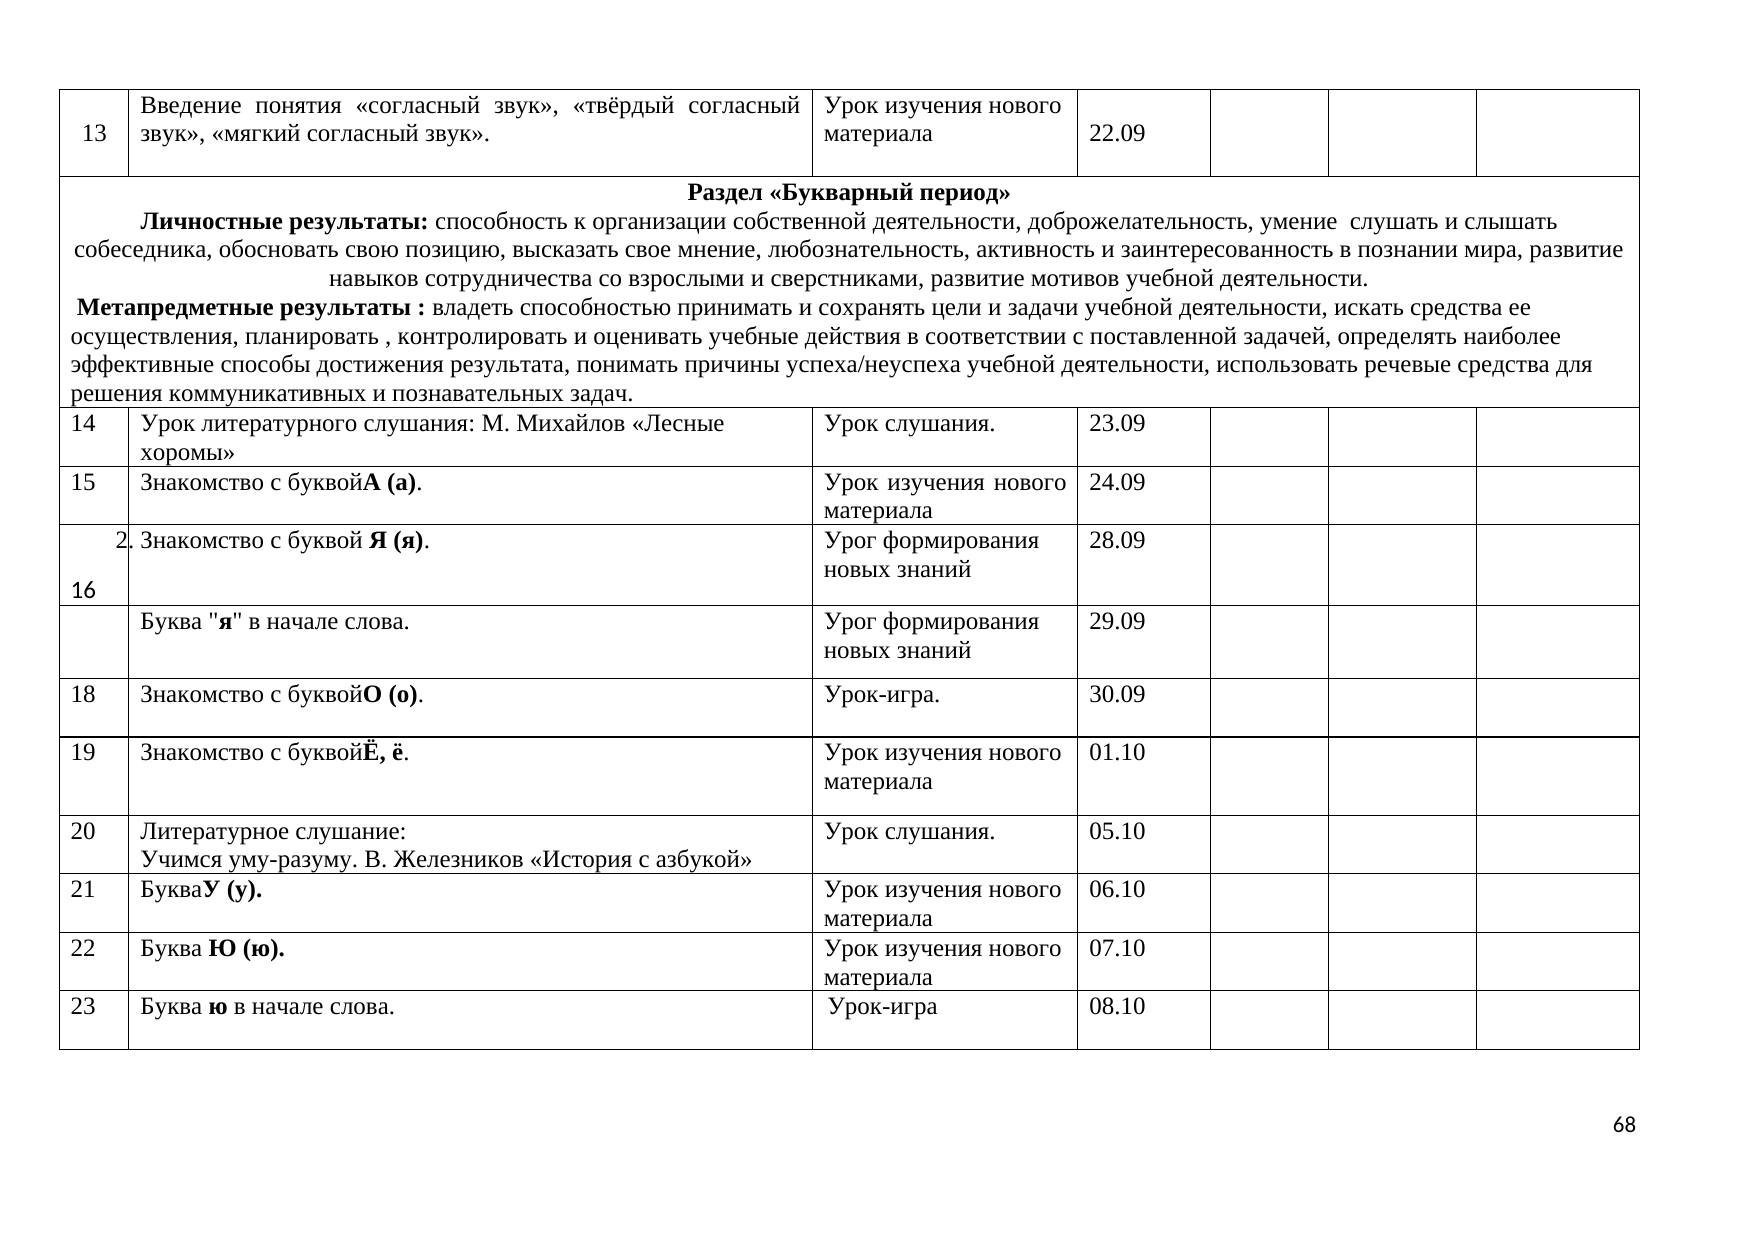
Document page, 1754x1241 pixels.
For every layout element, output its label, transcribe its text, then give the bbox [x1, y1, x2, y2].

table_cell 18 [60, 679, 128, 736]
table_cell Раздел «Букварный период» Личностные результаты: способность к организации собственной деятельности, доброжелательность, умение слушать и слышать собеседника, обосновать свою позицию, высказать свое мнение, любознательность, активность и заинтересованность в познании мира, развитие навыков сотрудничества со взрослыми и сверстниками, развитие мотивов учебной деятельности. Метапредметные результаты : владеть способностью принимать и сохранять цели и задачи учебной деятельности, искать средства ее осуществления, планировать , контролировать и оценивать учебные действия в соответствии с поставленной задачей, определять наиболее эффективные способы достижения результата, понимать причины успеха/неуспеха учебной деятельности, использовать речевые средства для решения коммуникативных и познавательных задач. [60, 177, 1639, 407]
table_cell Литературное слушание: Учимся уму-разуму. В. Железников «История с азбукой» [129, 816, 812, 873]
table_cell Урок изучения нового материала [813, 874, 1077, 932]
table_cell [1211, 525, 1328, 605]
table_cell [1329, 991, 1476, 1049]
table_cell 24.09 [1078, 467, 1210, 524]
table_cell [1329, 525, 1476, 605]
table_cell [1211, 991, 1328, 1049]
table_cell [1329, 606, 1476, 678]
table_cell Введение понятия «согласный звук», «твёрдый согласный звук», «мягкий согласный звук». [129, 90, 812, 176]
table_cell БукваУ (у). [129, 874, 812, 932]
table_cell 21 [60, 874, 128, 932]
table_cell 30.09 [1078, 679, 1210, 736]
table_cell [1211, 408, 1328, 466]
table_cell [1329, 90, 1476, 176]
table_cell [1477, 467, 1639, 524]
table_cell [1211, 738, 1328, 815]
table_cell [1477, 525, 1639, 605]
table_cell Знакомство с буквойО (о). [129, 679, 812, 736]
table_cell [1211, 816, 1328, 873]
table_cell Урок слушания. [813, 408, 1077, 466]
table_cell [1211, 606, 1328, 678]
table_cell Знакомство с буквойА (а). [129, 467, 812, 524]
table_cell 06.10 [1078, 874, 1210, 932]
table_cell [1477, 874, 1639, 932]
table_cell Урок изучения нового материала [813, 467, 1077, 524]
table_cell [1329, 874, 1476, 932]
table_cell [1329, 738, 1476, 815]
table_cell Урок слушания. [813, 816, 1077, 873]
table_cell [1329, 933, 1476, 990]
table_cell Знакомство с буквой Я (я). [129, 525, 812, 605]
table_cell 28.09 [1078, 525, 1210, 605]
table_cell Урог формирования новых знаний [813, 525, 1077, 605]
table_cell [1477, 933, 1639, 990]
table_cell 13 [60, 90, 128, 176]
table_cell Урок-игра. [813, 679, 1077, 736]
table_cell [1477, 991, 1639, 1049]
table_cell [1477, 738, 1639, 815]
table_cell 23 [60, 991, 128, 1049]
table_cell 19 [60, 738, 128, 815]
table_cell Буква Ю (ю). [129, 933, 812, 990]
table_cell Буква ю в начале слова. [129, 991, 812, 1049]
table_cell [1211, 90, 1328, 176]
table_cell Урог формирования новых знаний [813, 606, 1077, 678]
table_cell 08.10 [1078, 991, 1210, 1049]
table_cell [1211, 933, 1328, 990]
table_cell 01.10 [1078, 738, 1210, 815]
table_cell Урок литературного слушания: М. Михайлов «Лесные хоромы» [129, 408, 812, 466]
table_cell [1329, 408, 1476, 466]
table_cell Урок-игра [813, 991, 1077, 1049]
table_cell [813, 90, 1077, 176]
table_cell 05.10 [1078, 816, 1210, 873]
table_cell Урок изучения нового материала [813, 738, 1077, 815]
table_cell Урок изучения нового материала [813, 933, 1077, 990]
table_cell [1329, 816, 1476, 873]
table_cell 20 [60, 816, 128, 873]
table_cell [1329, 467, 1476, 524]
table_cell [1329, 679, 1476, 736]
table_cell 23.09 [1078, 408, 1210, 466]
table_cell Знакомство с буквойЁ, ё. [129, 738, 812, 815]
table_cell 15 [60, 467, 128, 524]
table_cell 16 [60, 525, 128, 605]
table_cell [1477, 606, 1639, 678]
table_cell 07.10 [1078, 933, 1210, 990]
table_cell 14 [60, 408, 128, 466]
table_cell [1211, 467, 1328, 524]
table_cell Буква "я" в начале слова. [129, 606, 812, 678]
table_cell [1477, 408, 1639, 466]
table_cell [1211, 874, 1328, 932]
table_cell [1211, 679, 1328, 736]
table_cell [1477, 679, 1639, 736]
table_cell [60, 606, 128, 678]
table_cell 22.09 [1078, 90, 1210, 176]
table_cell [1477, 90, 1639, 176]
table_cell 29.09 [1078, 606, 1210, 678]
table_cell [1477, 816, 1639, 873]
table_cell 22 [60, 933, 128, 990]
